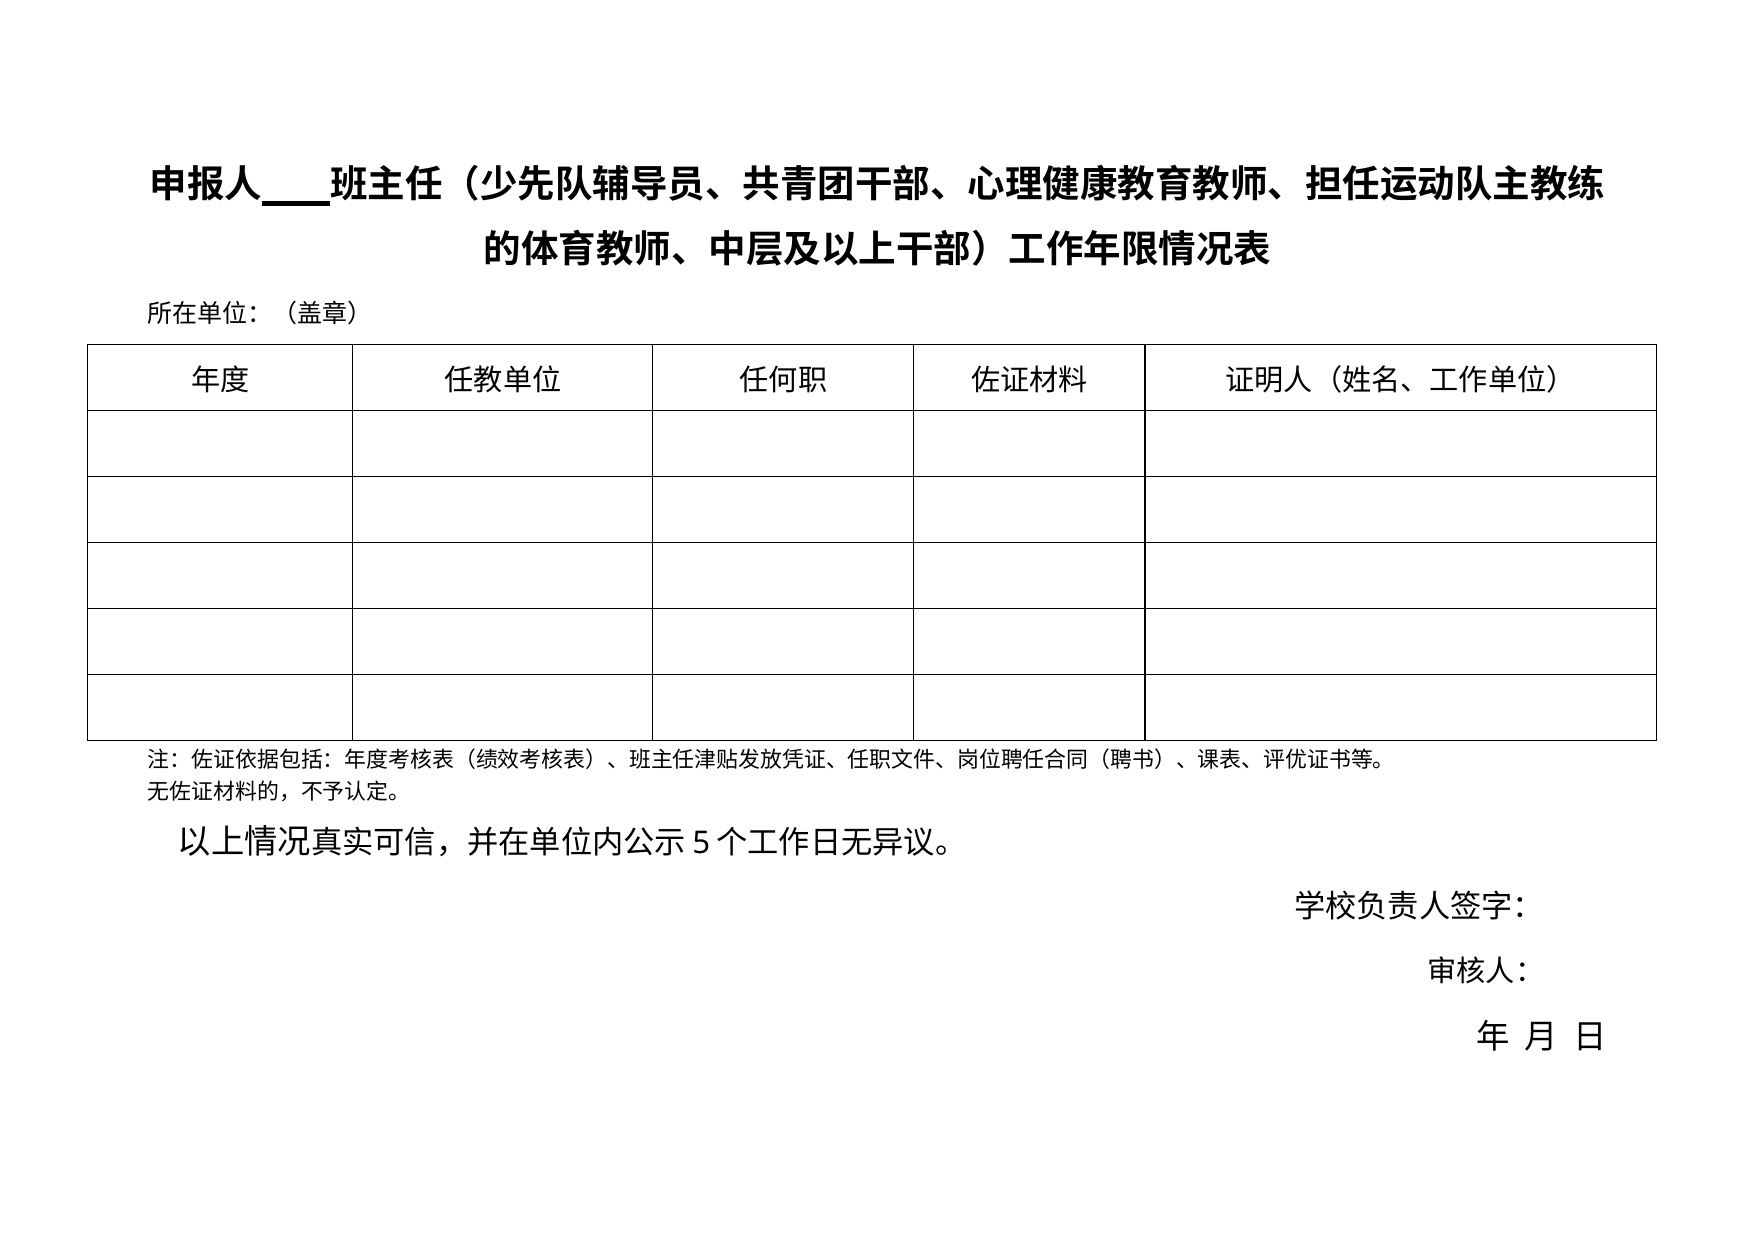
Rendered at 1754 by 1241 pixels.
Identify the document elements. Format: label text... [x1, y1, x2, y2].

table_cell [88, 477, 352, 542]
table_cell [1146, 477, 1656, 542]
text 学校负责人签字： [148, 871, 1544, 936]
table_cell [653, 411, 913, 476]
table_cell [353, 411, 652, 476]
table_cell [1146, 411, 1656, 476]
text 审核人： [148, 936, 1544, 1001]
text 以上情况真实可信，并在单位内公示5个工作日无异议。 [148, 806, 1606, 871]
table_cell [353, 477, 652, 542]
text 所在单位：（盖章） [148, 279, 1606, 344]
table_cell [653, 543, 913, 608]
table_cell [914, 675, 1144, 740]
text 无佐证材料的，不予认定。 [148, 774, 1606, 806]
table_cell [353, 543, 652, 608]
table_header 年度 [88, 345, 352, 410]
table_cell [914, 411, 1144, 476]
table_cell [88, 609, 352, 674]
table_header 任何职 [653, 345, 913, 410]
table_header 证明人（姓名、工作单位） [1146, 345, 1656, 410]
table_cell [88, 543, 352, 608]
table_cell [653, 675, 913, 740]
table_cell [914, 543, 1144, 608]
table_cell [1146, 609, 1656, 674]
table_cell [353, 675, 652, 740]
table_cell [88, 675, 352, 740]
table_cell [653, 609, 913, 674]
table_cell [353, 609, 652, 674]
table_cell [88, 411, 352, 476]
text 注：佐证依据包括：年度考核表（绩效考核表）、班主任津贴发放凭证、任职文件、岗位聘任合同（聘书）、课表、评优证书等。 [148, 741, 1606, 774]
table_header 佐证材料 [914, 345, 1144, 410]
table_header 任教单位 [353, 345, 652, 410]
text 申报人 班主任（少先队辅导员、共青团干部、心理健康教育教师、担任运动队主教练的体育教师、中层及以上干部）工作年限情况表 [148, 149, 1606, 279]
table_cell [1146, 543, 1656, 608]
table_cell [914, 609, 1144, 674]
table_cell [1146, 675, 1656, 740]
text 年 月 日 [148, 1001, 1606, 1066]
table_cell [914, 477, 1144, 542]
table_cell [653, 477, 913, 542]
